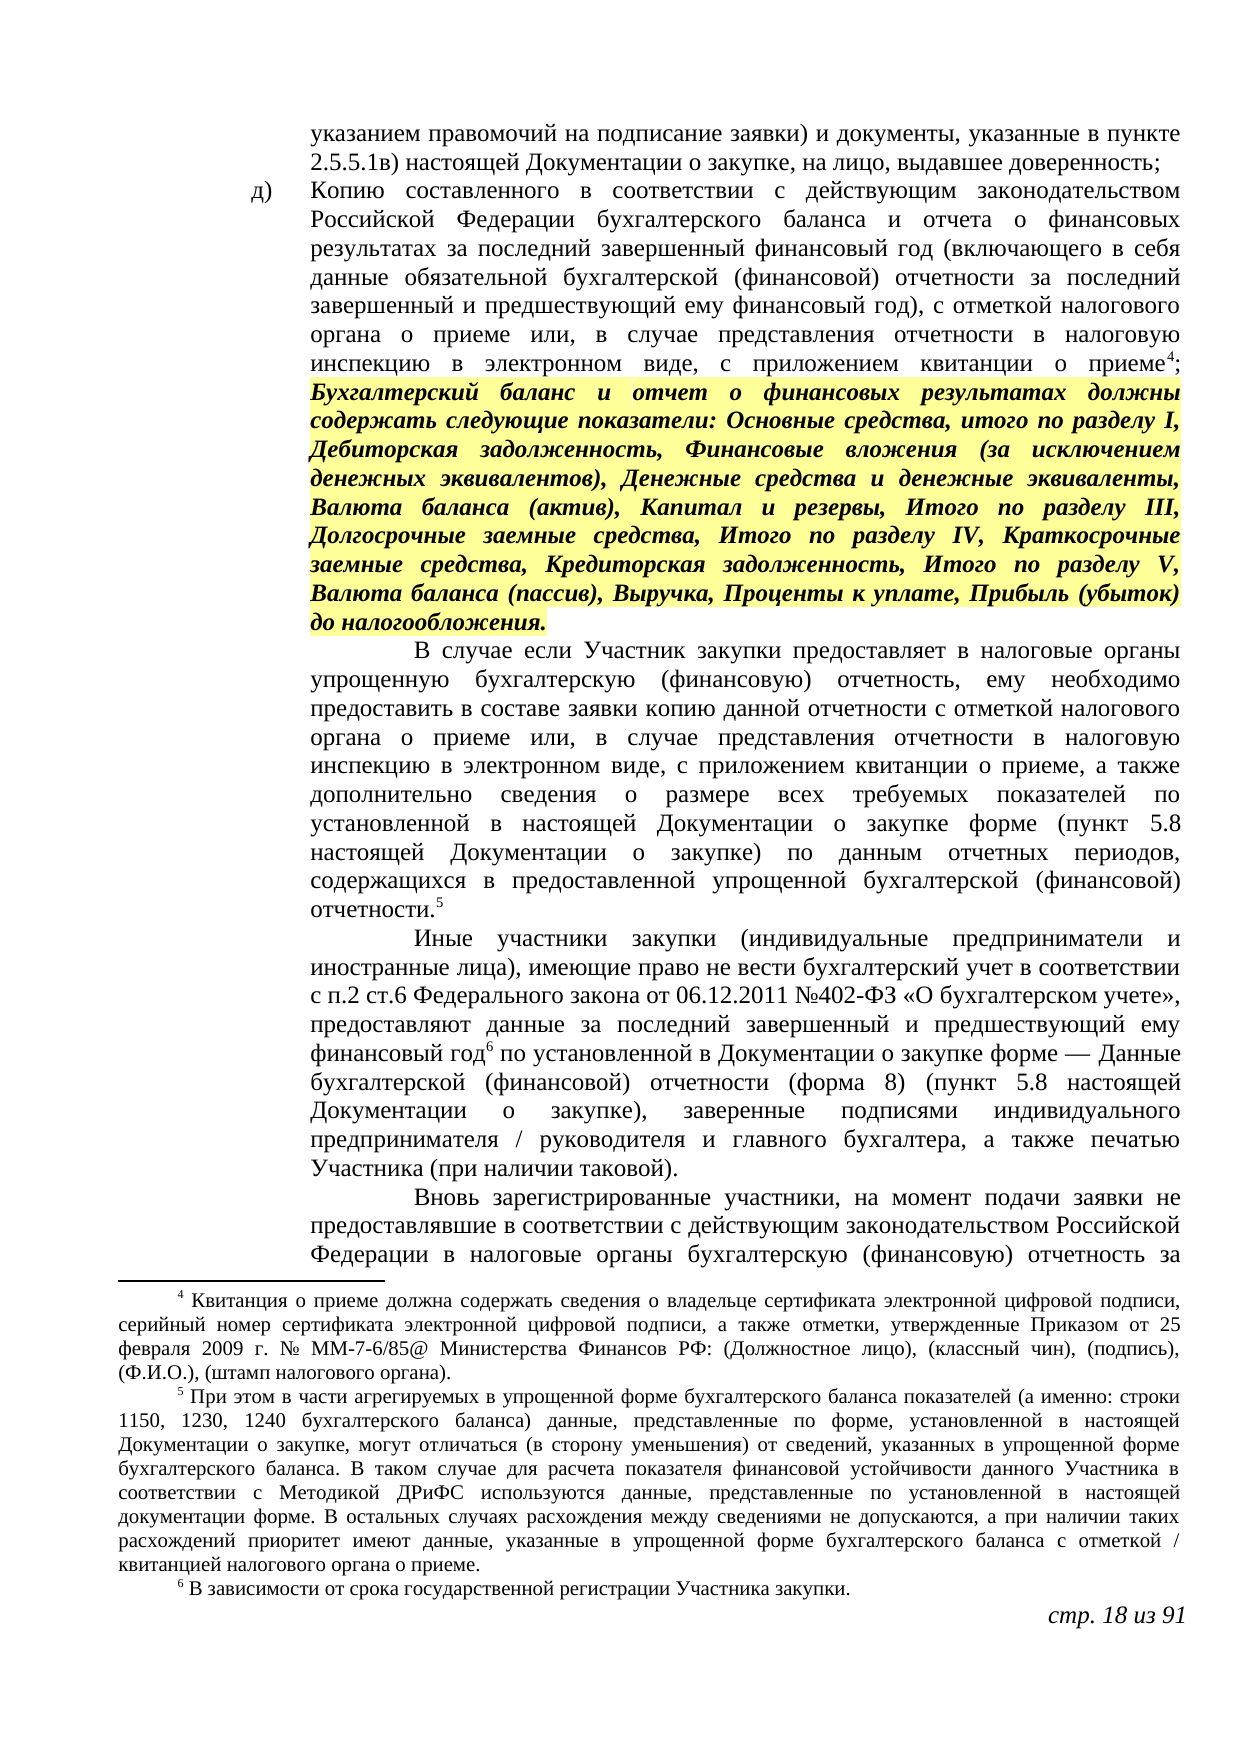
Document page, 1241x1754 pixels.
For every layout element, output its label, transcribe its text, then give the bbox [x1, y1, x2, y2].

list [310, 1182, 1181, 1268]
list В случае если Участник закупки предоставляет в налоговые органы упрощенную бухгалтерскую (финансовую) отчетность, ему необходимо предоставить в составе заявки копию данной отчетности с отметкой налогового органа о приеме или, в случае представления отчетности в налоговую инспекцию в электронном виде, с приложением квитанции о приеме, а также дополнительно сведения о размере всех требуемых показателей по установленной в настоящей Документации о закупке форме (пункт 5.8 настоящей Документации о закупке) по данным отчетных периодов, содержащихся в предоставленной упрощенной бухгалтерской (финансовой) отчетности. [310, 636, 1181, 923]
list Копию составленного в соответствии с действующим законодательством Российской Федерации бухгалтерского баланса и отчета о финансовых результатах за последний завершенный финансовый год (включающего в себя данные обязательной бухгалтерской (финансовой) отчетности за последний завершенный и предшествующий ему финансовый год), с отметкой налогового органа о приеме или, в случае представления отчетности в налоговую инспекцию в электронном виде, с приложением квитанции о приеме; Бухгалтерский баланс и отчет о финансовых результатах должны содержать следующие показатели: Основные средства, итого по разделу I, Дебиторская задолженность, Финансовые вложения (за исключением денежных эквивалентов), Денежные средства и денежные эквиваленты, Валюта баланса (актив), Капитал и резервы, Итого по разделу III, Долгосрочные заемные средства, Итого по разделу IV, Краткосрочные заемные средства, Кредиторская задолженность, Итого по разделу V, Валюта баланса (пассив), Выручка, Проценты к уплате, Прибыль (убыток) до налогообложения. [251, 176, 1181, 636]
list Иные участники закупки (индивидуальные предприниматели и иностранные лица), имеющие право не вести бухгалтерский учет в соответствии с п.2 ст.6 Федерального закона от 06.12.2011 №402-ФЗ «О бухгалтерском учете», предоставляют данные за последний завершенный и предшествующий ему финансовый год по установленной в Документации о закупке форме — Данные бухгалтерской (финансовой) отчетности (форма 8) (пункт 5.8 настоящей Документации о закупке), заверенные подписями индивидуального предпринимателя / руководителя и главного бухгалтера, а также печатью Участника (при наличии таковой). [310, 923, 1181, 1182]
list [251, 118, 1181, 176]
